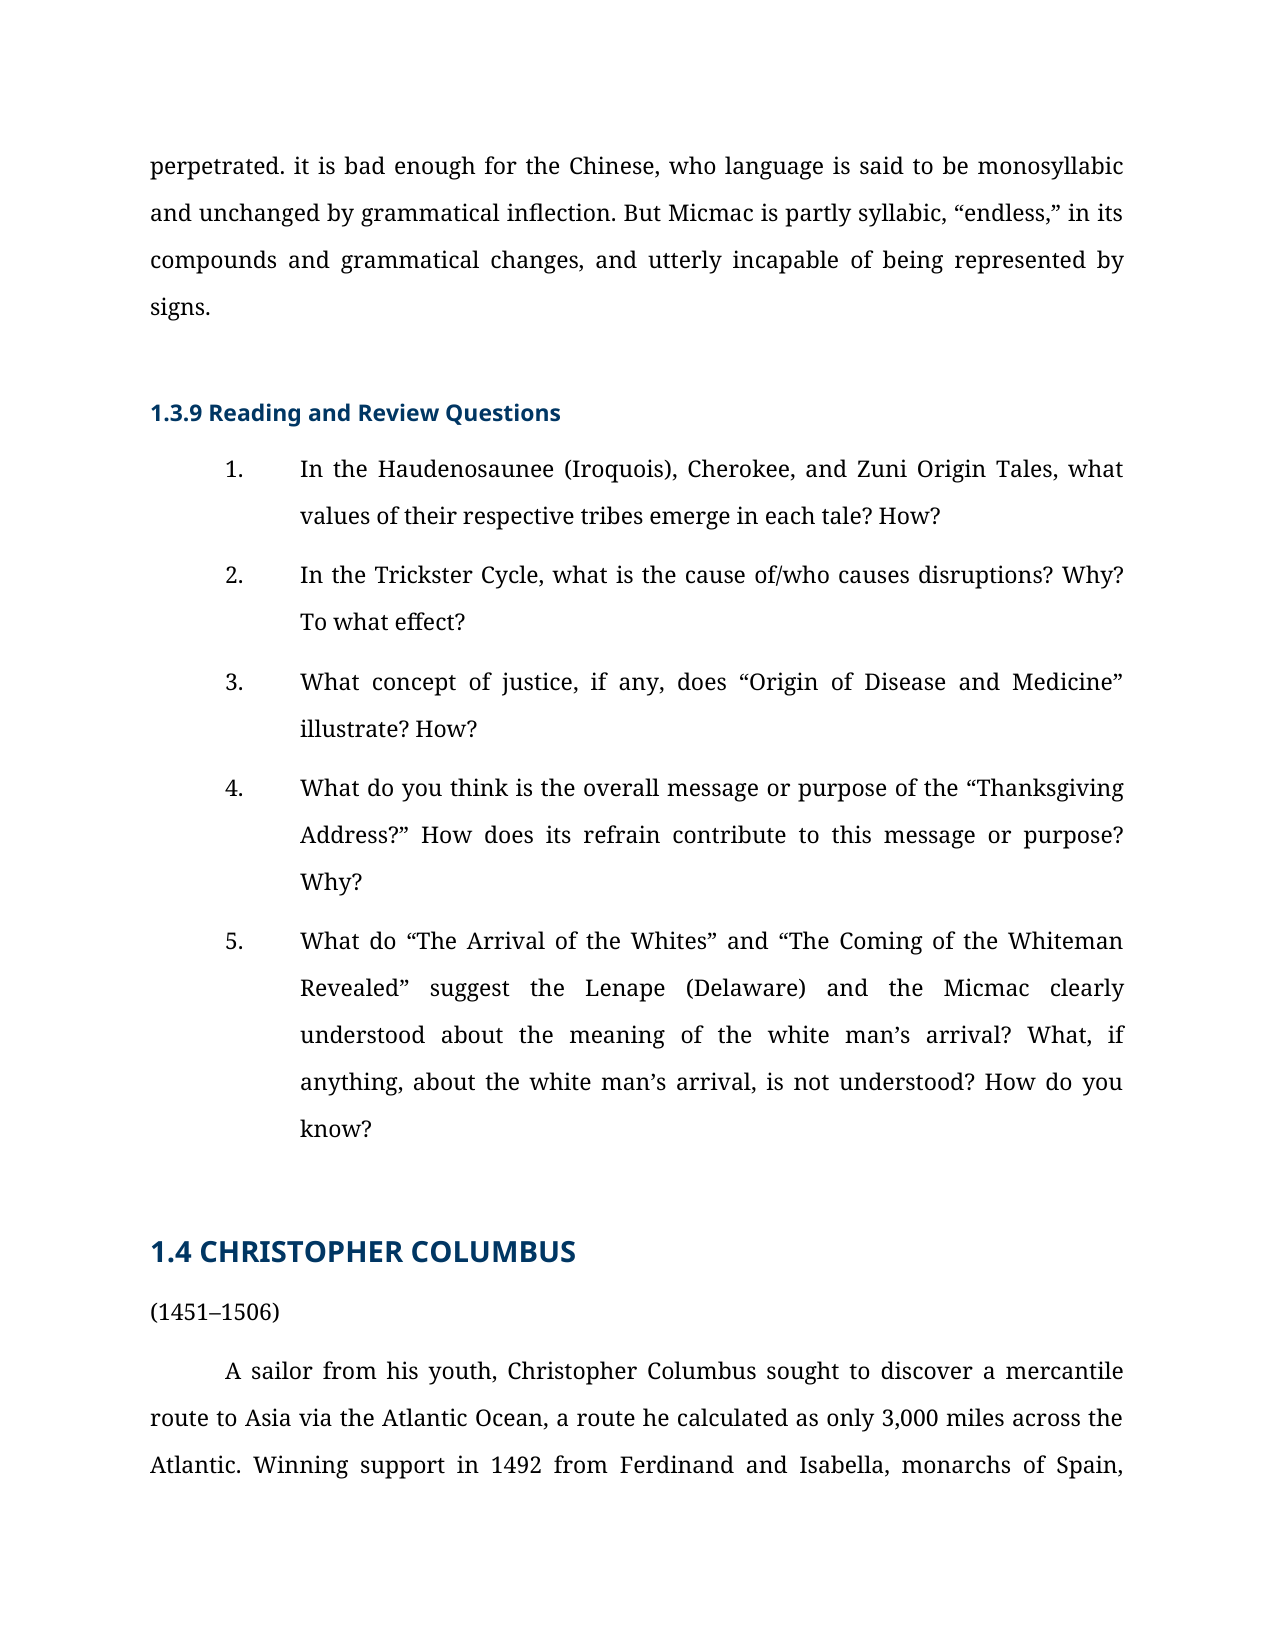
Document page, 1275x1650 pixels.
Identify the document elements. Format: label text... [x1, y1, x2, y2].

text (1451–1506) [150, 1296, 1125, 1327]
list In the Trickster Cycle, what is the cause of/who causes disruptions? Why? To what effect? [225, 559, 1125, 637]
list What do “The Arrival of the Whites” and “The Coming of the Whiteman Revealed” suggest the Lenape (Delaware) and the Micmac clearly understood about the meaning of the white man’s arrival? What, if anything, about the white man’s arrival, is not understood? How do you know? [225, 925, 1125, 1144]
list What do you think is the overall message or purpose of the “Thanksgiving Address?” How does its refrain contribute to this message or purpose? Why? [225, 772, 1125, 897]
subtitle 1.3.9 Reading and Review Questions [150, 397, 1125, 428]
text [150, 1355, 1125, 1480]
subtitle 1.4 CHRISTOPHER COLUMBUS [150, 1231, 1125, 1271]
list In the Haudenosaunee (Iroquois), Cherokee, and Zuni Origin Tales, what values of their respective tribes emerge in each tale? How? [225, 453, 1125, 531]
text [150, 150, 1125, 322]
list What concept of justice, if any, does “Origin of Disease and Medicine” illustrate? How? [225, 666, 1125, 744]
